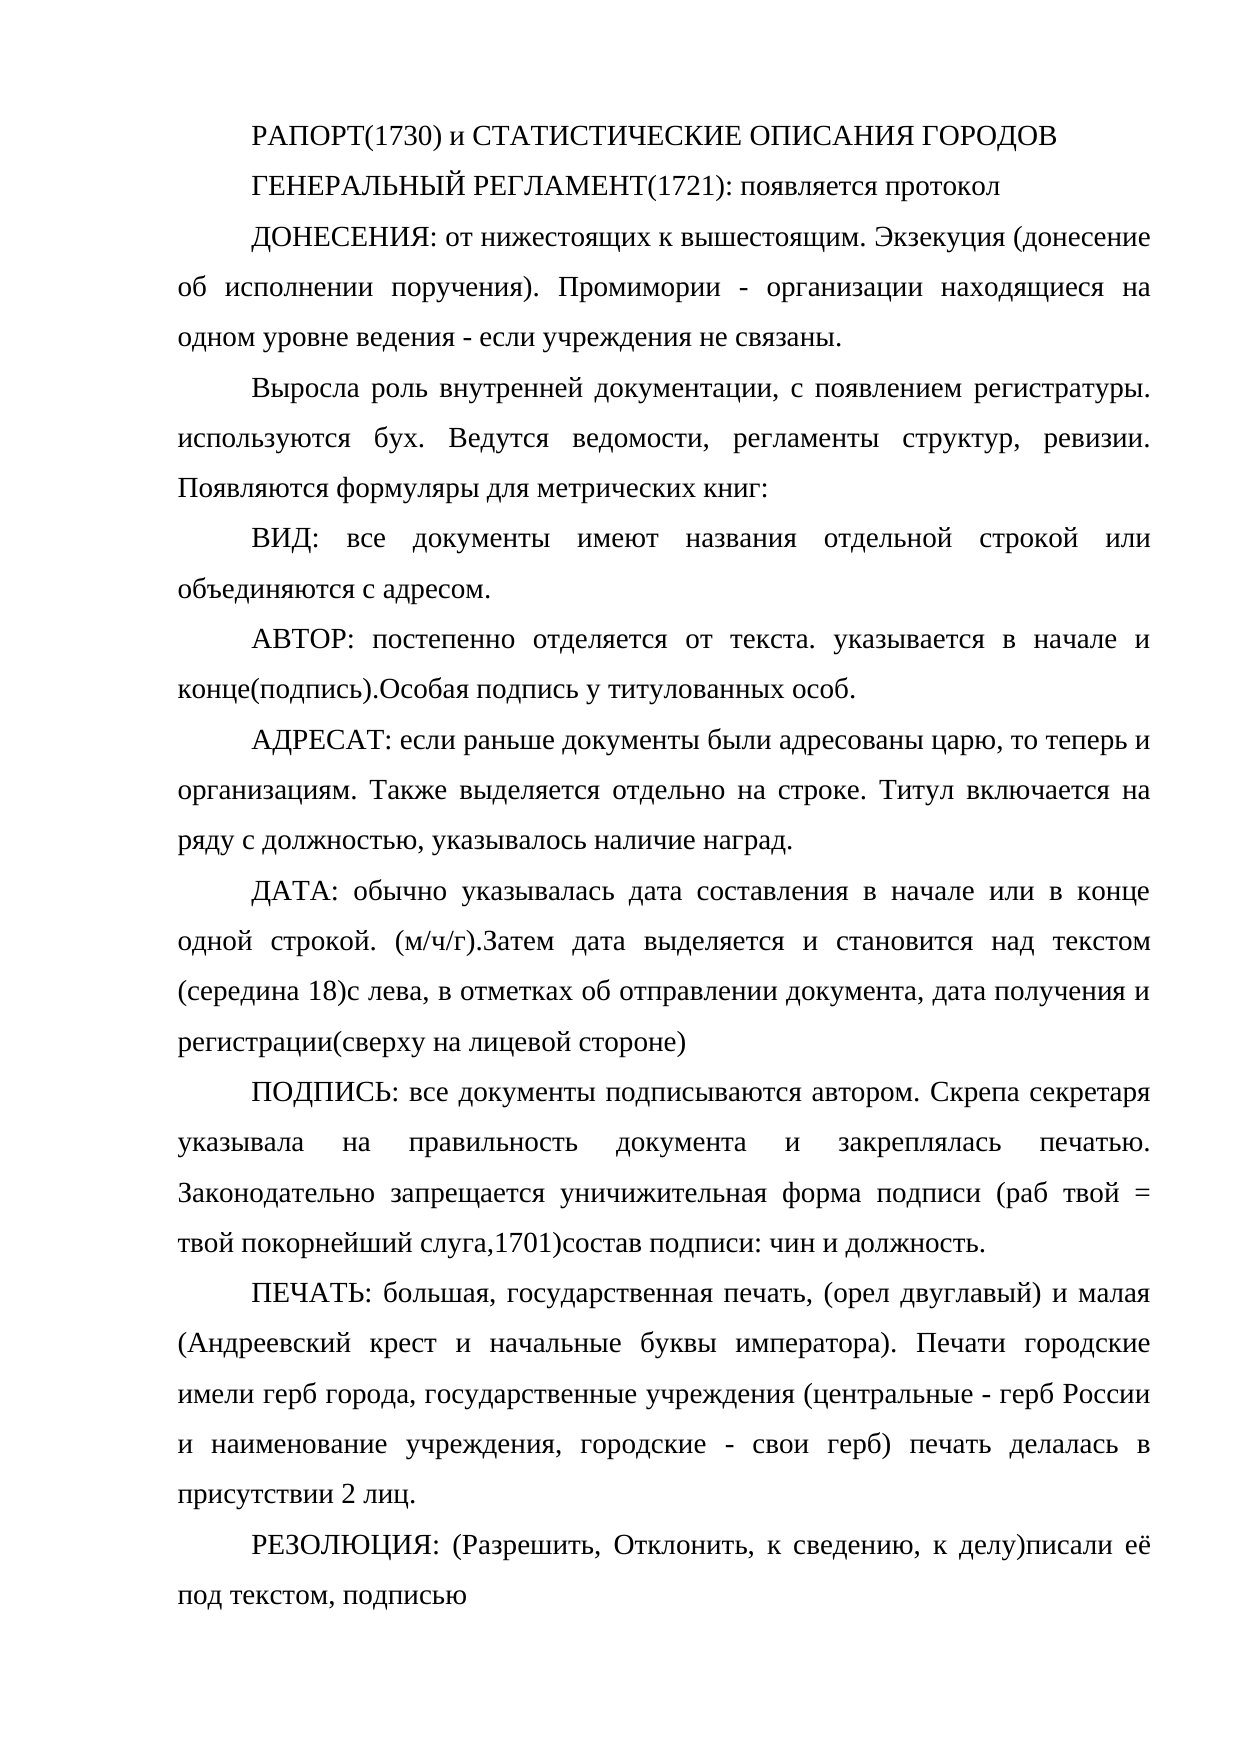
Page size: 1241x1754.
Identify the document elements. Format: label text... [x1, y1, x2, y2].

text АВТОР: постепенно отделяется от текста. указывается в начале и конце(подпись).Особая подпись у титулованных особ. [177, 621, 1152, 705]
text АДРЕСАТ: если раньше документы были адресованы царю, то теперь и организациям. Также выделяется отдельно на строке. Титул включается на ряду с должностью, указывалось наличие наград. [177, 722, 1152, 856]
text ПЕЧАТЬ: большая, государственная печать, (орел двуглавый) и малая (Андреевский крест и начальные буквы императора). Печати городские имели герб города, государственные учреждения (центральные - герб России и наименование учреждения, городские - свои герб) печать делалась в присутствии 2 лиц. [177, 1275, 1152, 1510]
text ГЕНЕРАЛЬНЫЙ РЕГЛАМЕНТ(1721): появляется протокол [177, 168, 1152, 202]
text ДОНЕСЕНИЯ: от нижестоящих к вышестоящим. Экзекуция (донесение об исполнении поручения). Промимории - организации находящиеся на одном уровне ведения - если учреждения не связаны. [177, 219, 1152, 353]
text РАПОРТ(1730) и СТАТИСТИЧЕСКИЕ ОПИСАНИЯ ГОРОДОВ [177, 118, 1152, 152]
text ПОДПИСЬ: все документы подписываются автором. Скрепа секретаря указывала на правильность документа и закреплялась печатью. Законодательно запрещается уничижительная форма подписи (раб твой = твой покорнейший слуга,1701)состав подписи: чин и должность. [177, 1074, 1152, 1258]
text РЕЗОЛЮЦИЯ: (Разрешить, Отклонить, к сведению, к делу)писали её под текстом, подписью [177, 1527, 1152, 1611]
text ДАТА: обычно указывалась дата составления в начале или в конце одной строкой. (м/ч/г).Затем дата выделяется и становится над текстом (середина 18)с лева, в отметках об отправлении документа, дата получения и регистрации(сверху на лицевой стороне) [177, 873, 1152, 1057]
text ВИД: все документы имеют названия отдельной строкой или объединяются с адресом. [177, 521, 1152, 604]
text Выросла роль внутренней документации, с появлением регистратуры. используются бух. Ведутся ведомости, регламенты структур, ревизии. Появляются формуляры для метрических книг: [177, 370, 1152, 504]
